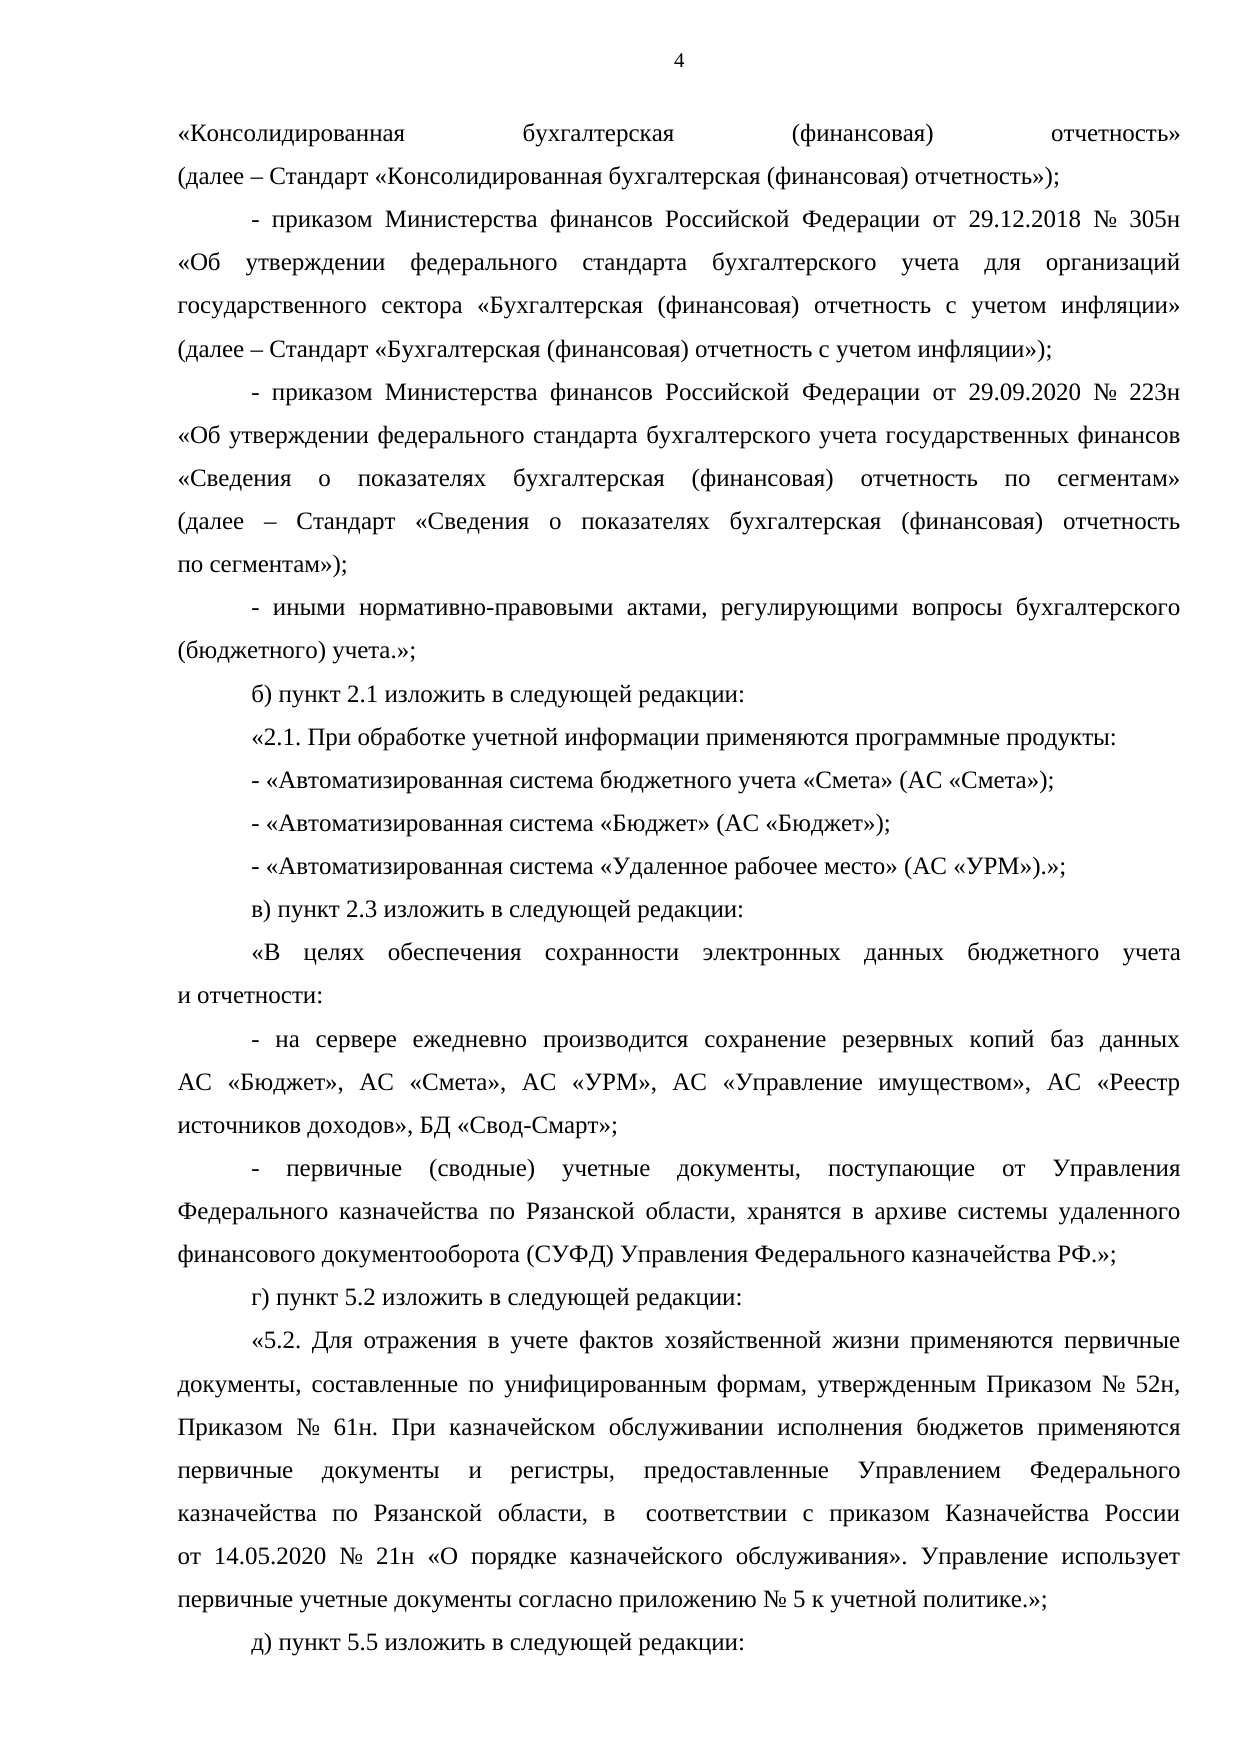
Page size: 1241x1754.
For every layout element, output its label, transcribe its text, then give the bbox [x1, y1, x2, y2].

text д) пункт 5.5 изложить в следующей редакции: [177, 1627, 1181, 1656]
text «В целях обеспечения сохранности электронных данных бюджетного учета и отчетности: [177, 937, 1181, 1009]
text «2.1. При обработке учетной информации применяются программные продукты: [177, 722, 1181, 751]
text - приказом Министерства финансов Российской Федерации от 29.09.2020 № 223н «Об утверждении федерального стандарта бухгалтерского учета государственных финансов «Сведения о показателях бухгалтерская (финансовая) отчетность по сегментам» (далее – Стандарт «Сведения о показателях бухгалтерская (финансовая) отчетность по сегментам»); [177, 377, 1181, 578]
text - первичные (сводные) учетные документы, поступающие от Управления Федерального казначейства по Рязанской области, хранятся в архиве системы удаленного финансового документооборота (СУФД) Управления Федерального казначейства РФ.»; [177, 1153, 1181, 1268]
text - приказом Министерства финансов Российской Федерации от 29.12.2018 № 305н «Об утверждении федерального стандарта бухгалтерского учета для организаций государственного сектора «Бухгалтерская (финансовая) отчетность с учетом инфляции» (далее – Стандарт «Бухгалтерская (финансовая) отчетность с учетом инфляции»); [177, 204, 1181, 362]
text - на сервере ежедневно производится сохранение резервных копий баз данных АС «Бюджет», АС «Смета», АС «УРМ», АС «Управление имуществом», АС «Реестр источников доходов», БД «Свод-Смарт»; [177, 1024, 1181, 1139]
text - иными нормативно-правовыми актами, регулирующими вопросы бухгалтерского (бюджетного) учета.»; [177, 592, 1181, 664]
text «5.2. Для отражения в учете фактов хозяйственной жизни применяются первичные документы, составленные по унифицированным формам, утвержденным Приказом № 52н, Приказом № 61н. При казначейском обслуживании исполнения бюджетов применяются первичные документы и регистры, предоставленные Управлением Федерального казначейства по Рязанской области, в соответствии с приказом Казначейства России от 14.05.2020 № 21н «О порядке казначейского обслуживания». Управление использует первичные учетные документы согласно приложению № 5 к учетной политике.»; [177, 1326, 1181, 1613]
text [177, 118, 1181, 190]
text в) пункт 2.3 изложить в следующей редакции: [177, 894, 1181, 923]
text - «Автоматизированная система бюджетного учета «Смета» (АС «Смета»); [177, 765, 1181, 794]
text г) пункт 5.2 изложить в следующей редакции: [177, 1282, 1181, 1311]
text - «Автоматизированная система «Удаленное рабочее место» (АС «УРМ»).»; [177, 851, 1181, 880]
text - «Автоматизированная система «Бюджет» (АС «Бюджет»); [177, 808, 1181, 837]
text б) пункт 2.1 изложить в следующей редакции: [177, 679, 1181, 707]
